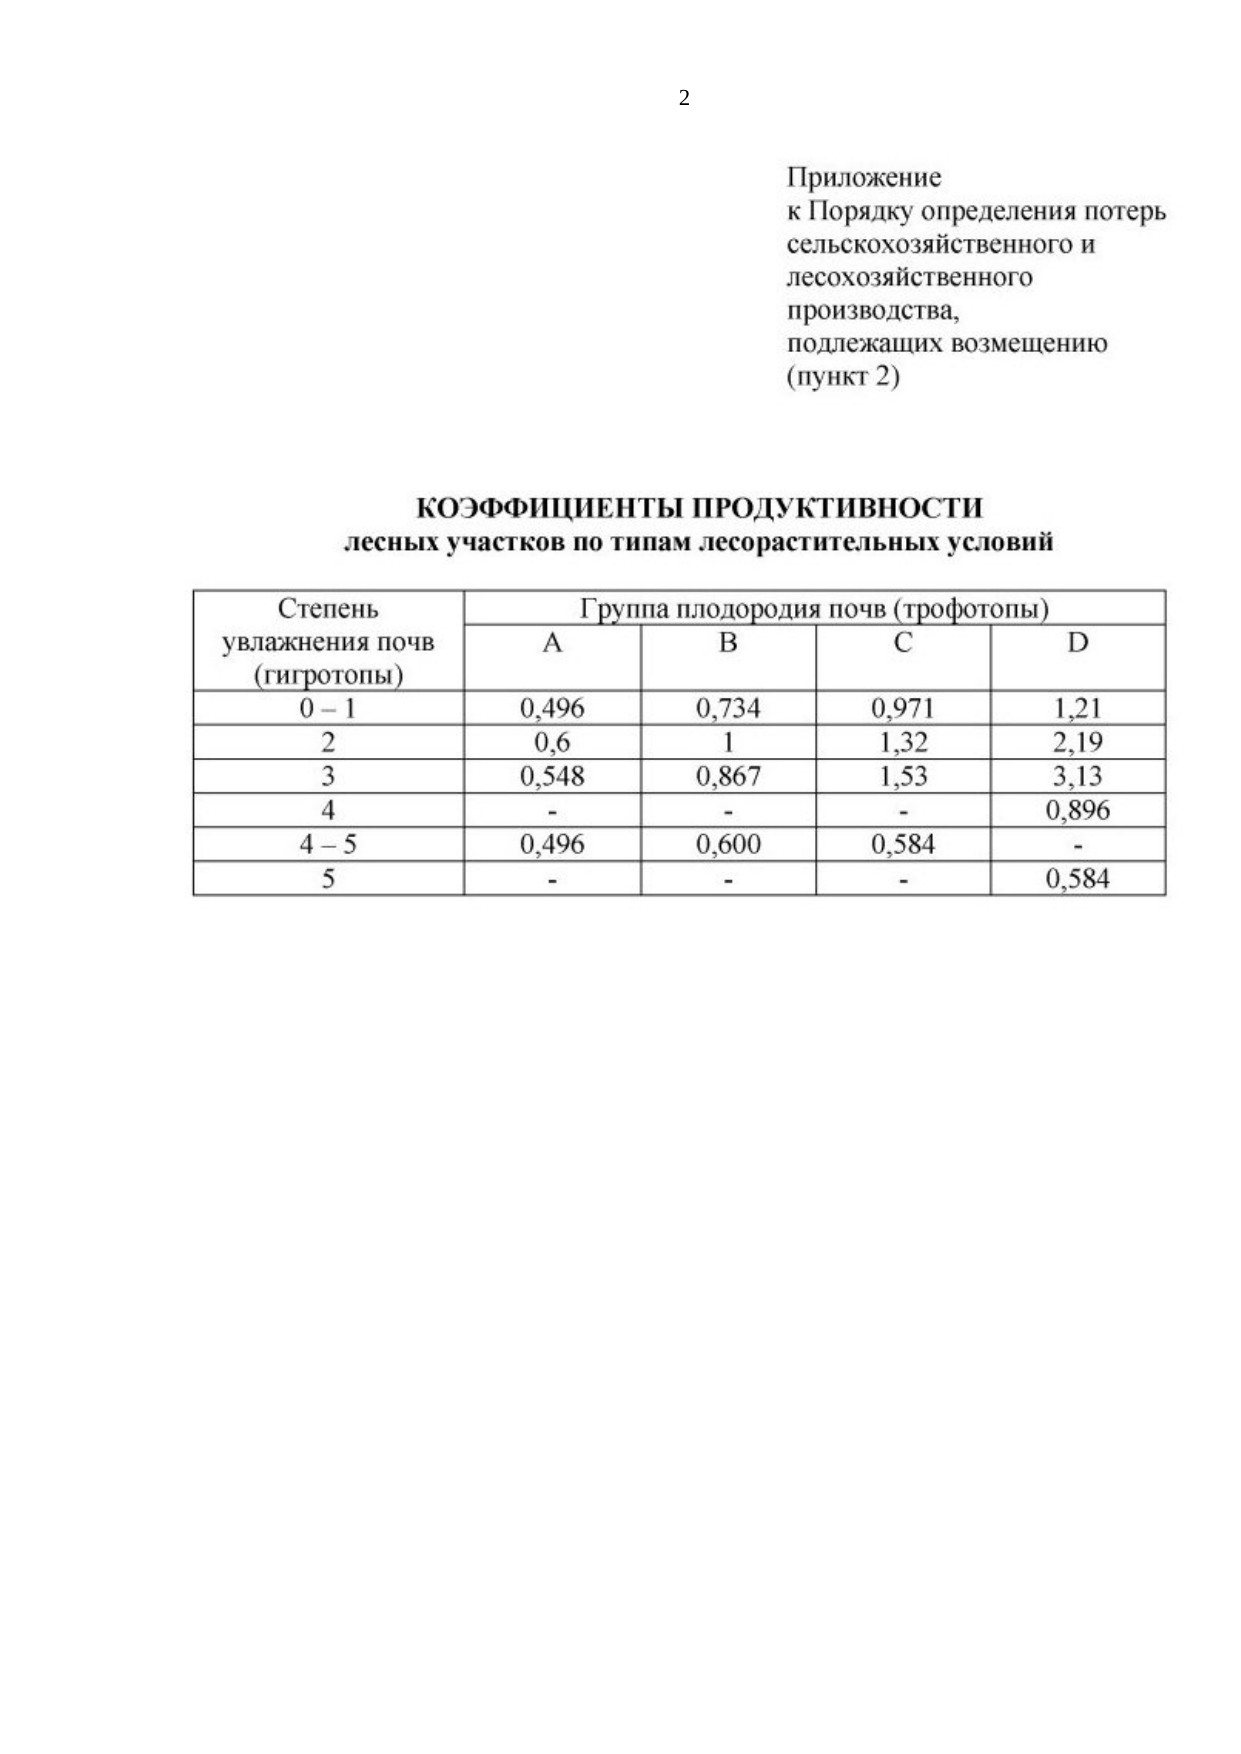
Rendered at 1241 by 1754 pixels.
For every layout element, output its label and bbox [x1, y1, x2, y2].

picture [173, 121, 1184, 931]
